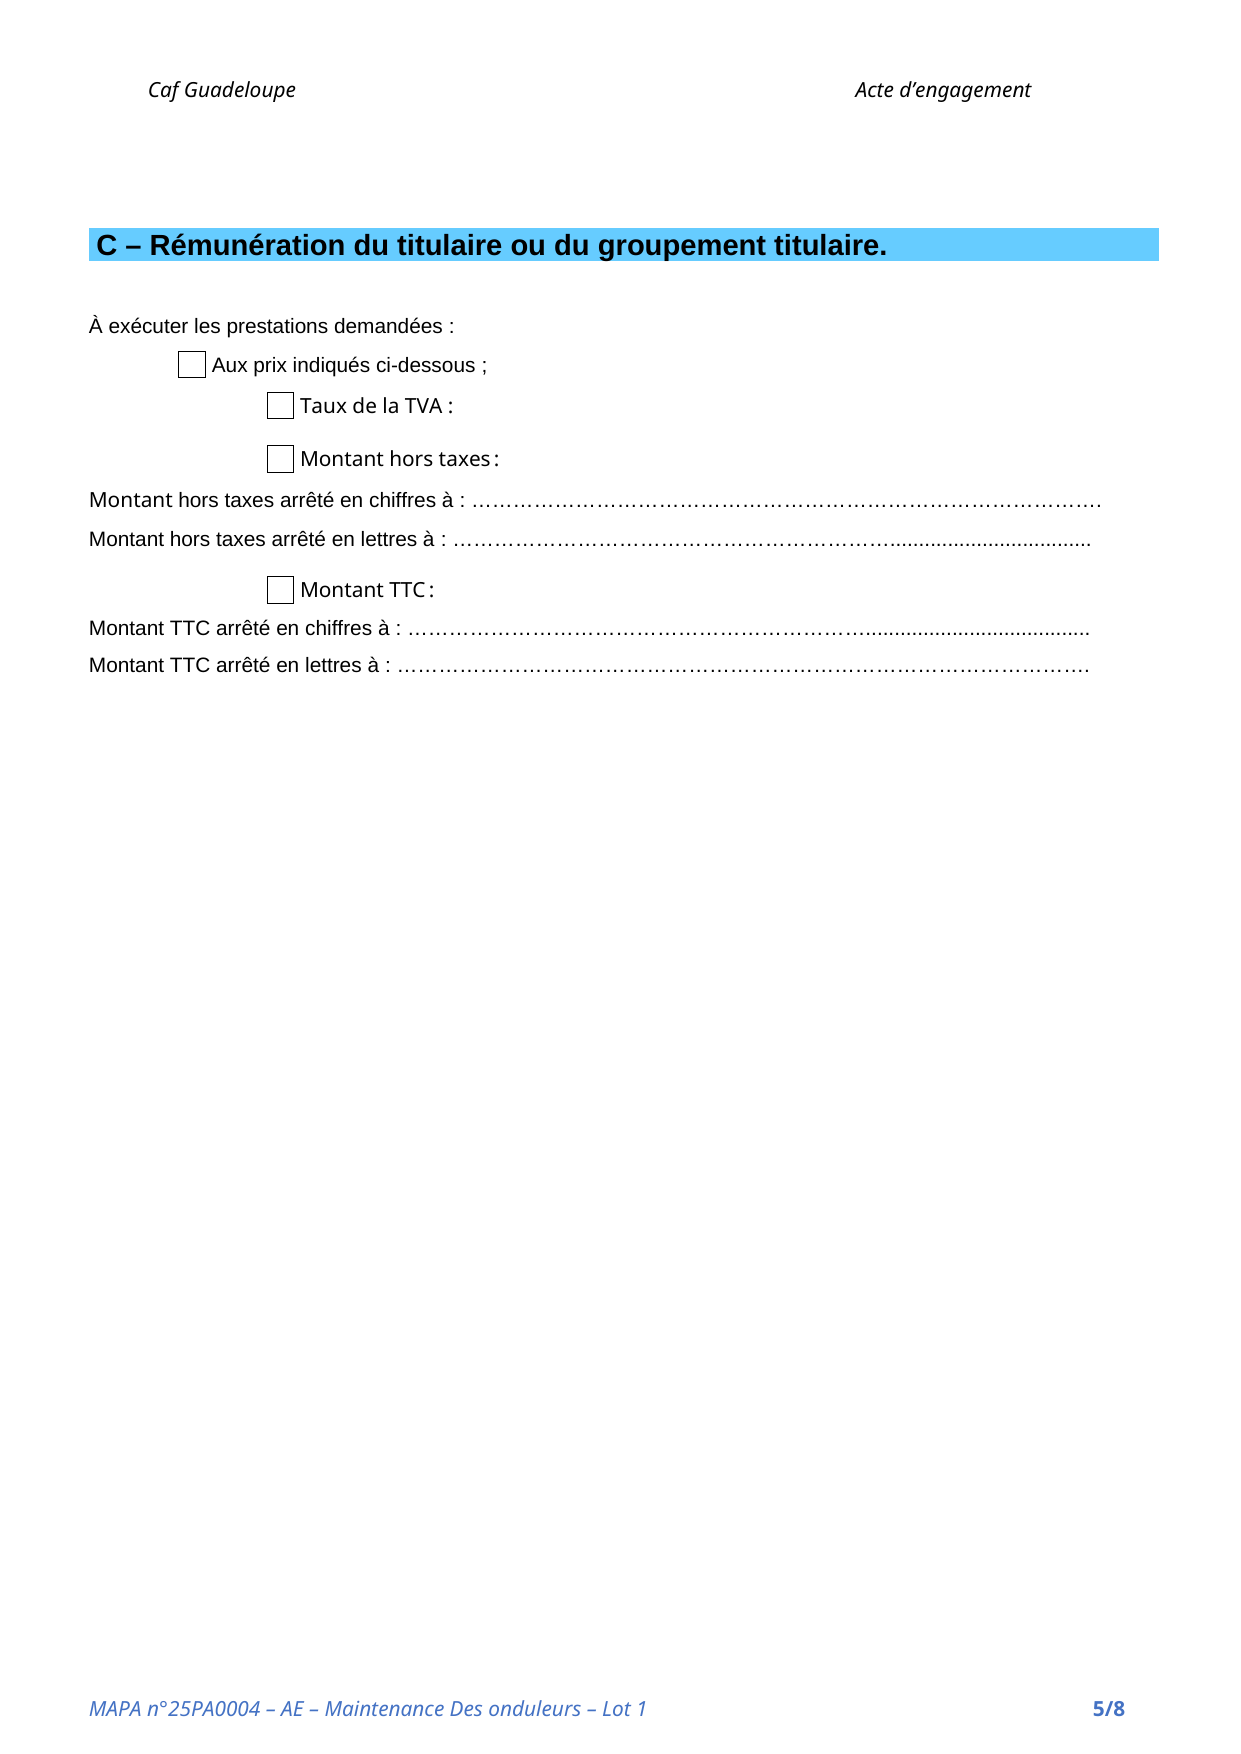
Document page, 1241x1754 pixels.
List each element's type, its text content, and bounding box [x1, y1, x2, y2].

text Montant TTC arrêté en lettres à : ………………………………………………………………………………………. [89, 653, 1152, 677]
text Montant hors taxes arrêté en chiffres à : ………………………………………………………………………………. [89, 485, 1152, 514]
text Montant TTC : [266, 575, 1152, 604]
text Montant TTC arrêté en chiffres à : …………………………………………………………....................................... [89, 616, 1152, 640]
text Montant hors taxes : [266, 444, 1152, 473]
text Taux de la TVA : [266, 391, 1152, 419]
table_header C – Rémunération du titulaire ou du groupement titulaire. [89, 228, 1159, 261]
text Montant hors taxes arrêté en lettres à : ………………………………………………………................................... [89, 526, 1152, 550]
text À exécuter les prestations demandées : [89, 314, 1152, 338]
text Aux prix indiqués ci-dessous ; [89, 350, 1152, 378]
